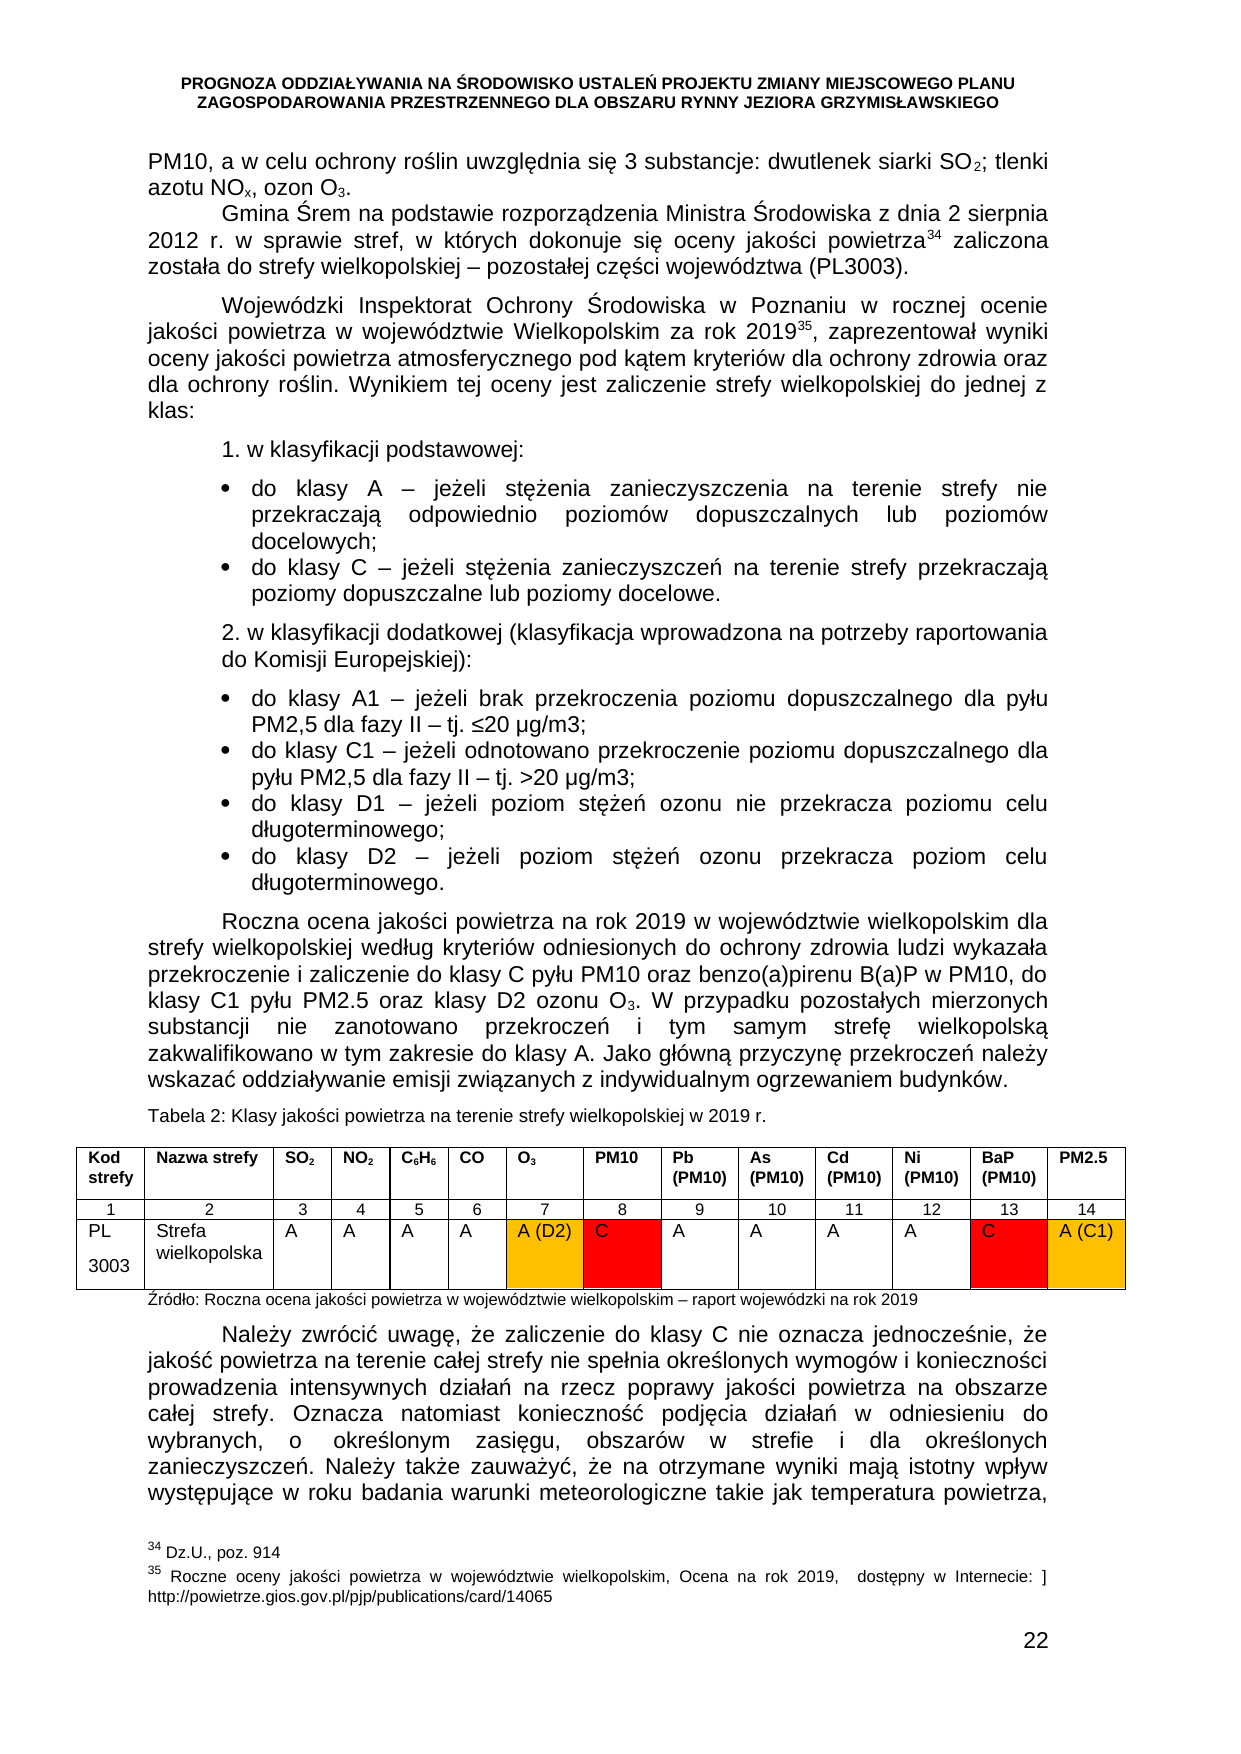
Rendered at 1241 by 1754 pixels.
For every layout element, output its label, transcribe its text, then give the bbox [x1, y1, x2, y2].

table_cell A [662, 1220, 738, 1288]
table_header PM2.5 [1048, 1148, 1125, 1199]
table_header NO2 [332, 1148, 389, 1199]
table_header As (PM10) [739, 1148, 815, 1199]
table_cell 4 [332, 1200, 389, 1219]
list do klasy D2 – jeżeli poziom stężeń ozonu przekracza poziom celu długoterminowego. [221, 843, 1048, 895]
table_header Nazwa strefy [145, 1148, 273, 1199]
table_cell 13 [971, 1200, 1047, 1219]
text 1. w klasyfikacji podstawowej: [148, 436, 1048, 462]
table_cell A [739, 1220, 815, 1288]
table_cell A [332, 1220, 389, 1288]
table_cell A [449, 1220, 506, 1288]
list do klasy C – jeżeli stężenia zanieczyszczeń na terenie strefy przekraczają poziomy dopuszczalne lub poziomy docelowe. [221, 554, 1048, 607]
list do klasy C1 – jeżeli odnotowano przekroczenie poziomu dopuszczalnego dla pyłu PM2,5 dla fazy II – tj. >20 μg/m3; [221, 737, 1048, 790]
table_header C6H6 [391, 1148, 448, 1199]
table_cell Strefa wielkopolska [145, 1220, 273, 1288]
table_cell A (D2) [507, 1220, 583, 1288]
table_header O3 [507, 1148, 583, 1199]
table_cell 3 [274, 1200, 331, 1219]
table_cell 5 [391, 1200, 448, 1219]
text 2. w klasyfikacji dodatkowej (klasyfikacja wprowadzona na potrzeby raportowania do Komisji Europejskiej): [221, 619, 1048, 672]
list do klasy D1 – jeżeli poziom stężeń ozonu nie przekracza poziomu celu długoterminowego; [221, 790, 1048, 843]
table_header CO [449, 1148, 506, 1199]
table_cell 6 [449, 1200, 506, 1219]
table_cell 9 [662, 1200, 738, 1219]
text Źródło: Roczna ocena jakości powietrza w województwie wielkopolskim – raport wojewódzki na rok 2019 [148, 1290, 1048, 1309]
table_header PM10 [584, 1148, 661, 1199]
table_cell C [584, 1220, 661, 1288]
list do klasy A – jeżeli stężenia zanieczyszczenia na terenie strefy nie przekraczają odpowiednio poziomów dopuszczalnych lub poziomów docelowych; [221, 475, 1048, 554]
table_cell A (C1) [1048, 1220, 1125, 1288]
table_header Ni (PM10) [893, 1148, 970, 1199]
table_cell 2 [145, 1200, 273, 1219]
table_cell A [893, 1220, 970, 1288]
table_header Kod strefy [77, 1148, 144, 1199]
text Gmina Śrem na podstawie rozporządzenia Ministra Środowiska z dnia 2 sierpnia 2012 r. w sprawie stref, w których dokonuje się oceny jakości powietrza zaliczona została do strefy wielkopolskiej – pozostałej części województwa (PL3003). [148, 200, 1048, 279]
table_cell A [391, 1220, 448, 1288]
table_cell C [971, 1220, 1047, 1288]
table_cell 7 [507, 1200, 583, 1219]
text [148, 1321, 1048, 1506]
table_cell 8 [584, 1200, 661, 1219]
text Roczna ocena jakości powietrza na rok 2019 w województwie wielkopolskim dla strefy wielkopolskiej według kryteriów odniesionych do ochrony zdrowia ludzi wykazała przekroczenie i zaliczenie do klasy C pyłu PM10 oraz benzo(a)pirenu B(a)P w PM10, do klasy C1 pyłu PM2.5 oraz klasy D2 ozonu O3. W przypadku pozostałych mierzonych substancji nie zanotowano przekroczeń i tym samym strefę wielkopolską zakwalifikowano w tym zakresie do klasy A. Jako główną przyczynę przekroczeń należy wskazać oddziaływanie emisji związanych z indywidualnym ogrzewaniem budynków. [148, 908, 1048, 1092]
table_header Cd (PM10) [816, 1148, 892, 1199]
list do klasy A1 – jeżeli brak przekroczenia poziomu dopuszczalnego dla pyłu PM2,5 dla fazy II – tj. ≤20 μg/m3; [221, 684, 1048, 737]
text Wojewódzki Inspektorat Ochrony Środowiska w Poznaniu w rocznej ocenie jakości powietrza w województwie Wielkopolskim za rok 2019, zaprezentował wyniki oceny jakości powietrza atmosferycznego pod kątem kryteriów dla ochrony zdrowia oraz dla ochrony roślin. Wynikiem tej oceny jest zaliczenie strefy wielkopolskiej do jednej z klas: [148, 292, 1048, 424]
table_cell 14 [1048, 1200, 1125, 1219]
table_header BaP (PM10) [971, 1148, 1047, 1199]
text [148, 148, 1048, 200]
table_cell PL 3003 [77, 1220, 144, 1288]
table_cell A [816, 1220, 892, 1288]
table_cell A [274, 1220, 331, 1288]
table_cell 11 [816, 1200, 892, 1219]
text Tabela 2: Klasy jakości powietrza na terenie strefy wielkopolskiej w 2019 r. [148, 1105, 1048, 1126]
table_header SO2 [274, 1148, 331, 1199]
table_cell 1 [77, 1200, 144, 1219]
table_cell 12 [893, 1200, 970, 1219]
table_cell 10 [739, 1200, 815, 1219]
table_header Pb (PM10) [662, 1148, 738, 1199]
